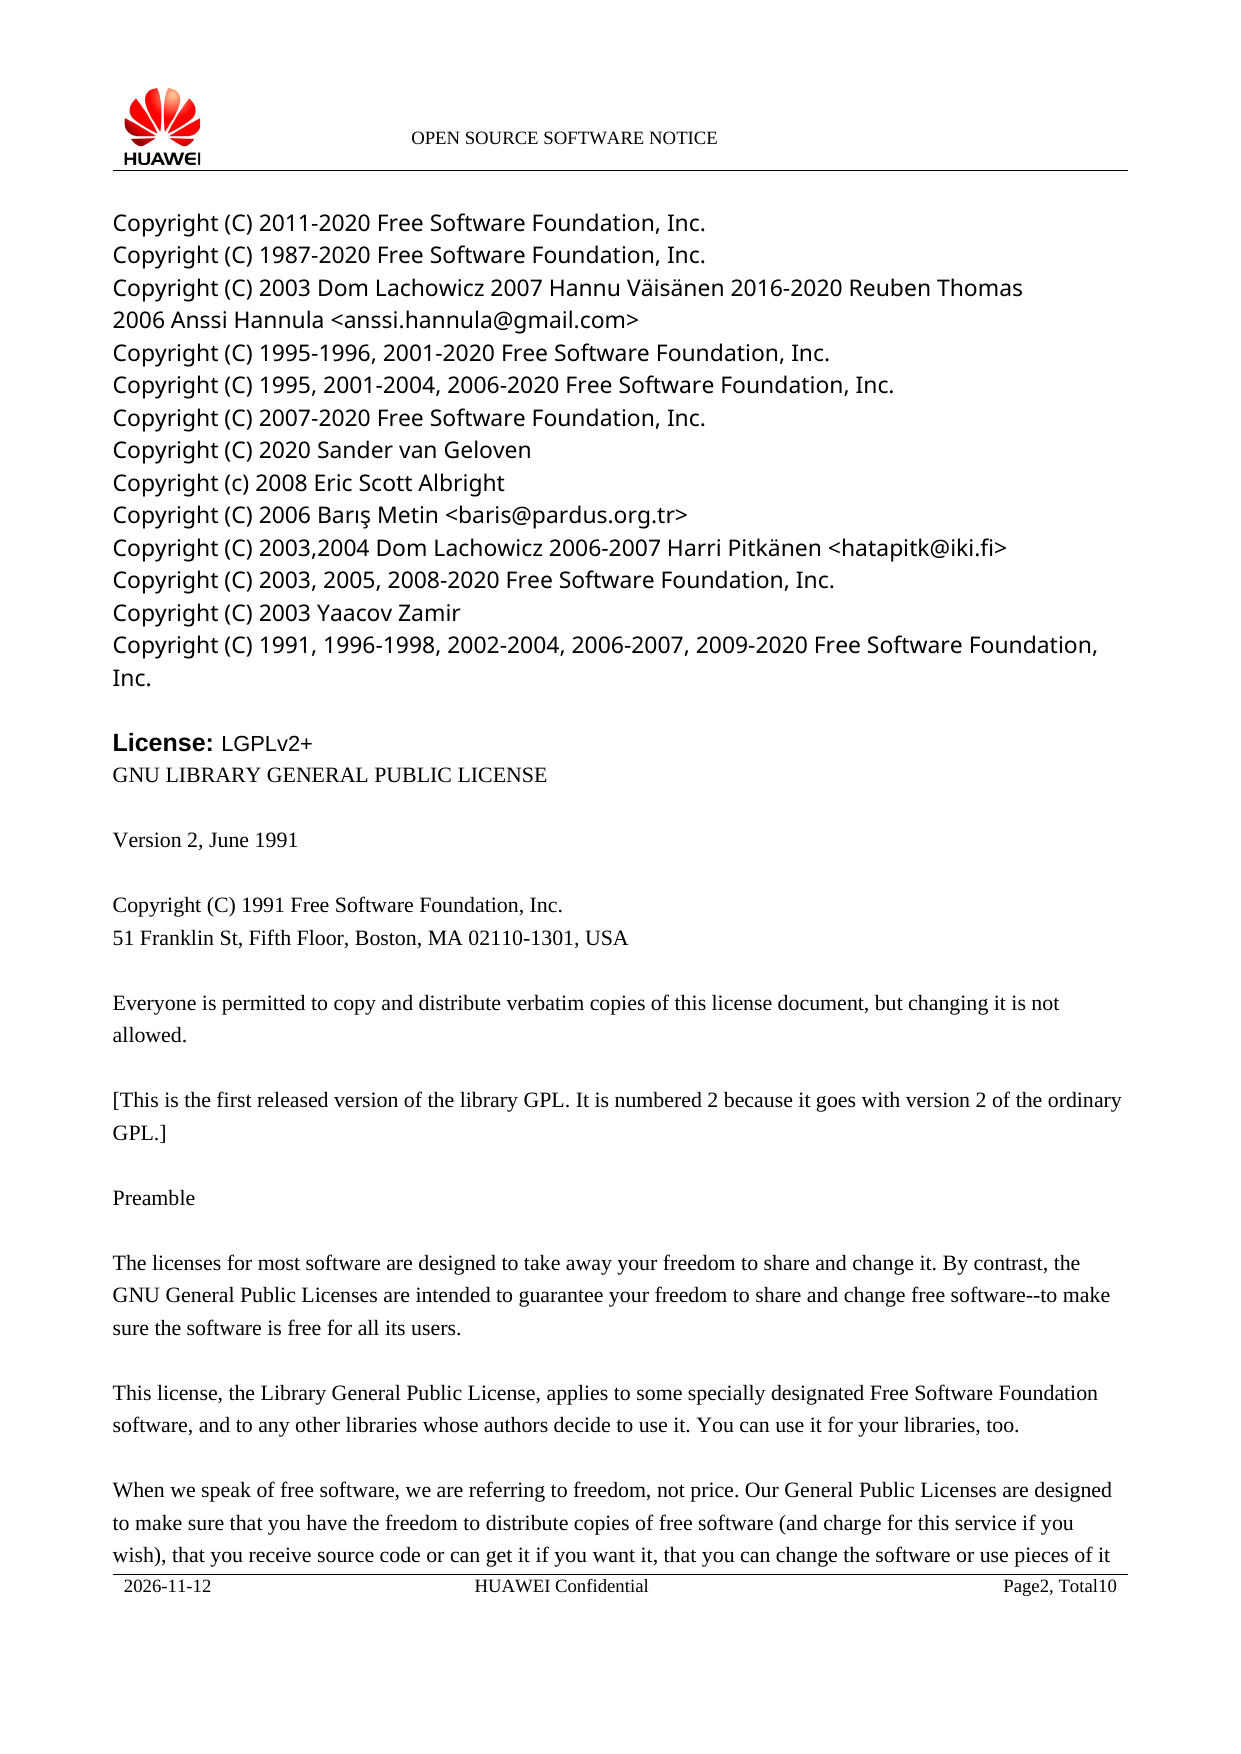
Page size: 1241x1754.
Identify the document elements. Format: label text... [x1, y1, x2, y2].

text License: LGPLv2+ [112, 726, 1128, 759]
picture [124, 88, 201, 165]
